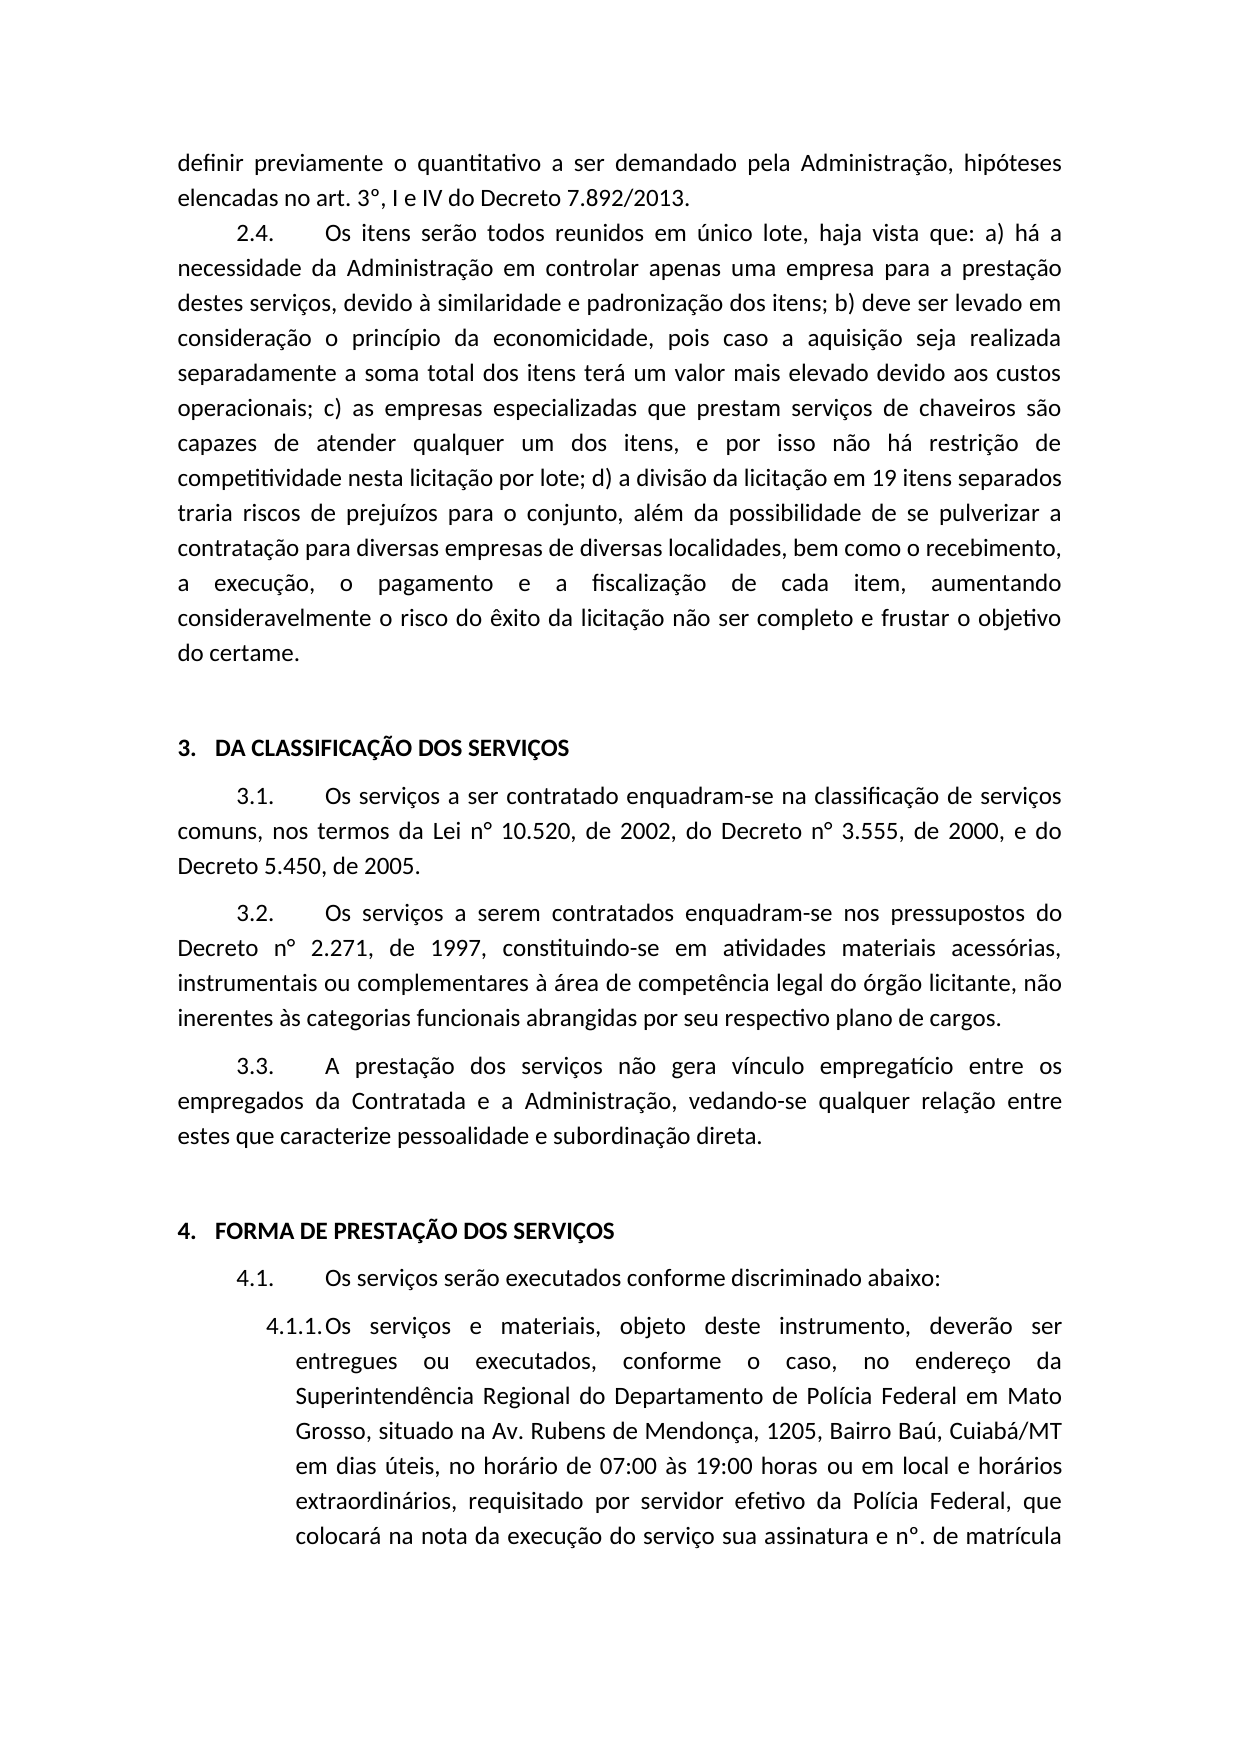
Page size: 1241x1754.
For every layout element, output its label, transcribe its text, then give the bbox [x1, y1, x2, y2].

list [177, 148, 1063, 213]
list A prestação dos serviços não gera vínculo empregatício entre os empregados da Contratada e a Administração, vedando-se qualquer relação entre estes que caracterize pessoalidade e subordinação direta. [177, 1050, 1063, 1151]
list Os serviços a ser contratado enquadram-se na classificação de serviços comuns, nos termos da Lei n° 10.520, de 2002, do Decreto n° 3.555, de 2000, e do Decreto 5.450, de 2005. [177, 780, 1063, 881]
list Os serviços serão executados conforme discriminado abaixo: [177, 1263, 1063, 1293]
list FORMA DE PRESTAÇÃO DOS SERVIÇOS [177, 1215, 1063, 1246]
list Os serviços a serem contratados enquadram-se nos pressupostos do Decreto n° 2.271, de 1997, constituindo-se em atividades materiais acessórias, instrumentais ou complementares à área de competência legal do órgão licitante, não inerentes às categorias funcionais abrangidas por seu respectivo plano de cargos. [177, 898, 1063, 1033]
list DA CLASSIFICAÇÃO DOS SERVIÇOS [177, 733, 1063, 763]
list Os itens serão todos reunidos em único lote, haja vista que: a) há a necessidade da Administração em controlar apenas uma empresa para a prestação destes serviços, devido à similaridade e padronização dos itens; b) deve ser levado em consideração o princípio da economicidade, pois caso a aquisição seja realizada separadamente a soma total dos itens terá um valor mais elevado devido aos custos operacionais; c) as empresas especializadas que prestam serviços de chaveiros são capazes de atender qualquer um dos itens, e por isso não há restrição de competitividade nesta licitação por lote; d) a divisão da licitação em 19 itens separados traria riscos de prejuízos para o conjunto, além da possibilidade de se pulverizar a contratação para diversas empresas de diversas localidades, bem como o recebimento, a execução, o pagamento e a fiscalização de cada item, aumentando consideravelmente o risco do êxito da licitação não ser completo e frustar o objetivo do certame. [177, 218, 1063, 668]
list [266, 1310, 1063, 1551]
